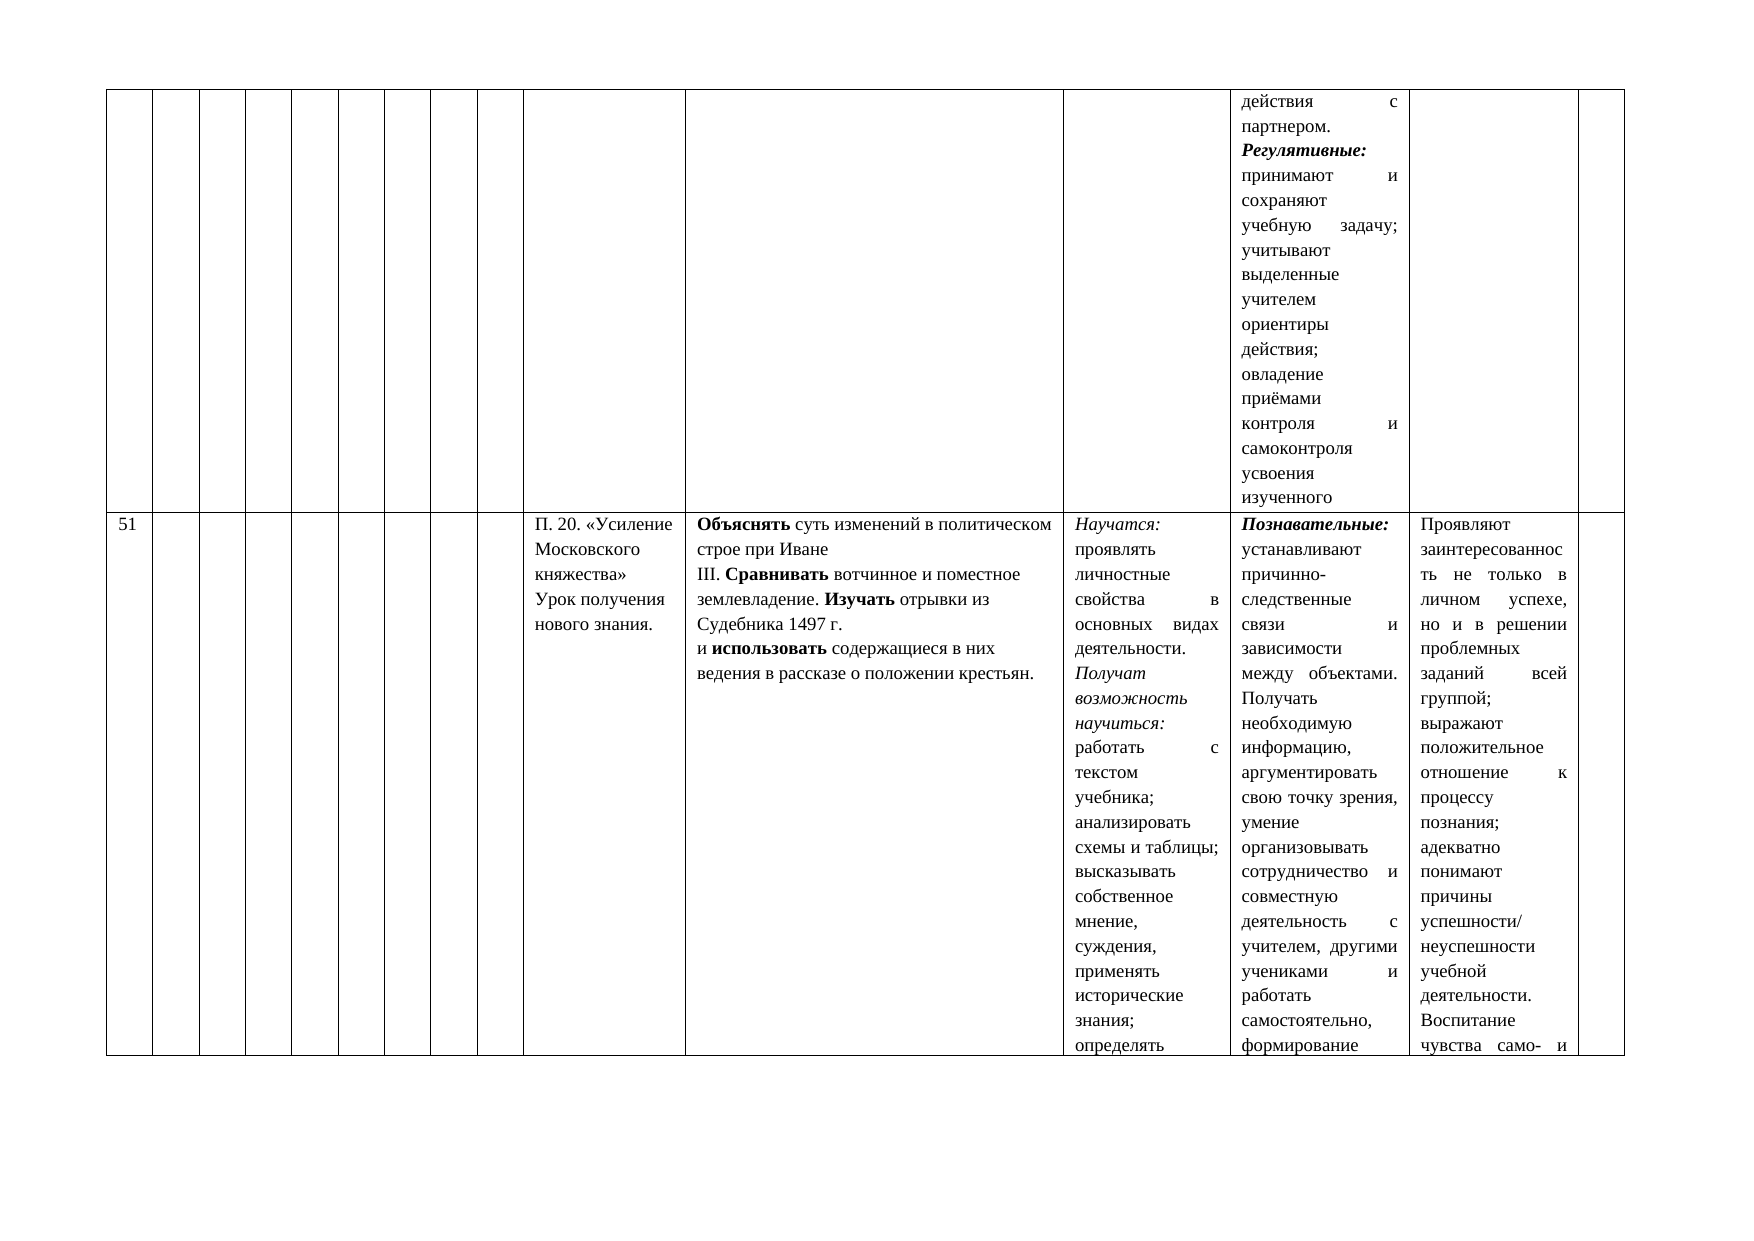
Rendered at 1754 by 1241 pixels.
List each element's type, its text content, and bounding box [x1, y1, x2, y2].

table_cell 50 [107, 90, 152, 512]
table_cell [1231, 90, 1409, 512]
table_cell [385, 513, 430, 1055]
table_cell [200, 90, 245, 512]
table_cell [153, 513, 199, 1055]
table_cell [200, 513, 245, 1055]
table_cell [1579, 513, 1624, 1055]
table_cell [1410, 513, 1578, 1055]
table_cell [524, 90, 685, 512]
table_cell [292, 513, 338, 1055]
table_cell [478, 513, 523, 1055]
table_cell [1579, 90, 1624, 512]
table_cell [292, 90, 338, 512]
table_cell [431, 90, 477, 512]
table_cell [246, 513, 291, 1055]
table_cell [686, 513, 1063, 1055]
table_cell [339, 90, 384, 512]
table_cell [524, 513, 685, 1055]
table_cell 51 [107, 513, 152, 1055]
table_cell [1064, 90, 1230, 512]
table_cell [1410, 90, 1578, 512]
table_cell [246, 90, 291, 512]
table_cell [153, 90, 199, 512]
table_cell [1231, 513, 1409, 1055]
table_cell [431, 513, 477, 1055]
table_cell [1064, 513, 1230, 1055]
table_cell [385, 90, 430, 512]
table_cell [478, 90, 523, 512]
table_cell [686, 90, 1063, 512]
table_cell [339, 513, 384, 1055]
